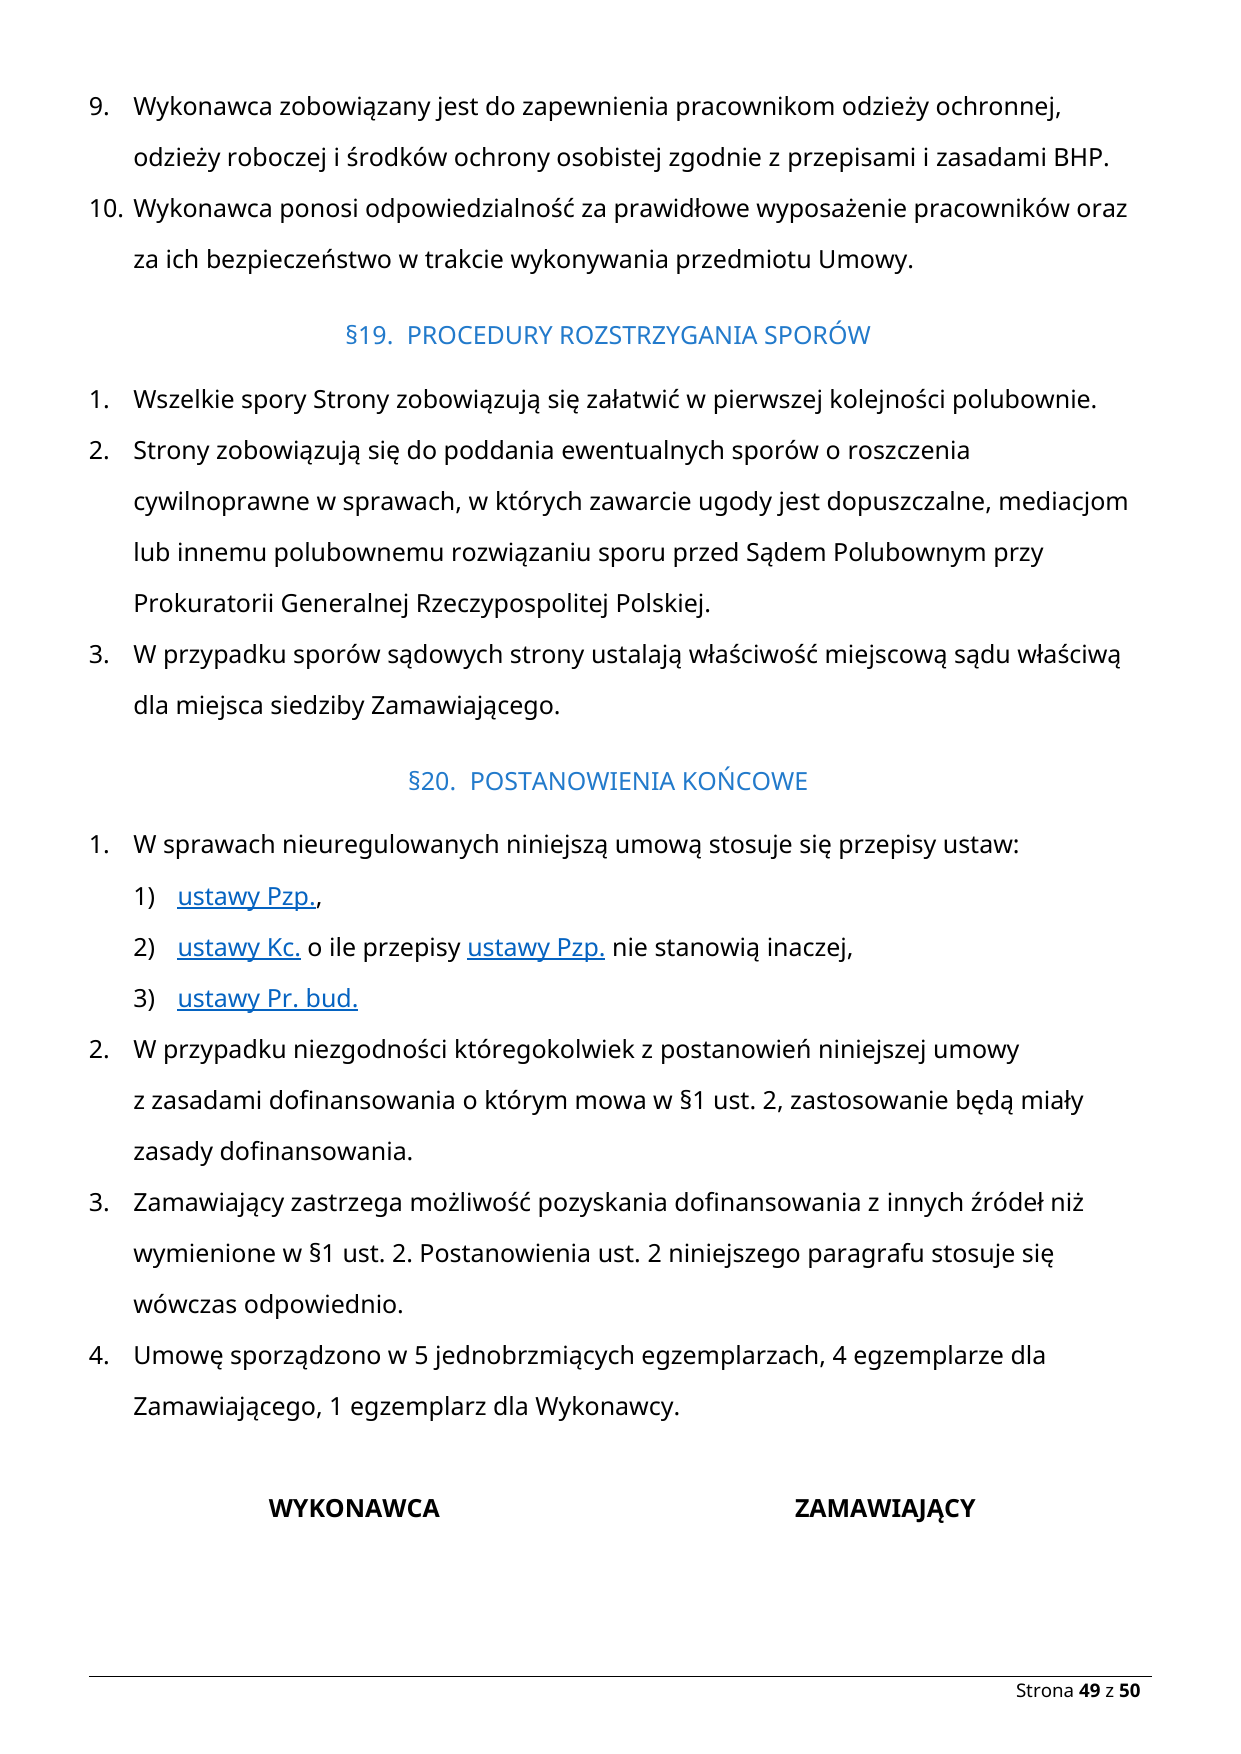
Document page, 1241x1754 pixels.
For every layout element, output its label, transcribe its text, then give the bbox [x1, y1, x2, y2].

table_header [89, 1491, 619, 1590]
list Umowę sporządzono w 5 jednobrzmiących egzemplarzach, 4 egzemplarze dla Zamawiającego, 1 egzemplarz dla Wykonawcy. [89, 1338, 1152, 1423]
list Wykonawca zobowiązany jest do zapewnienia pracownikom odzieży ochronnej, odzieży roboczej i środków ochrony osobistej zgodnie z przepisami i zasadami BHP. [89, 89, 1152, 174]
list Wszelkie spory Strony zobowiązują się załatwić w pierwszej kolejności polubownie. [89, 381, 1152, 415]
list W przypadku niezgodności któregokolwiek z postanowień niniejszej umowy z zasadami dofinansowania o którym mowa w §1 ust. 2, zastosowanie będą miały zasady dofinansowania. [89, 1031, 1152, 1167]
list W sprawach nieuregulowanych niniejszą umową stosuje się przepisy ustaw: [89, 827, 1152, 861]
list Zamawiający zastrzega możliwość pozyskania dofinansowania z innych źródeł niż wymienione w §1 ust. 2. Postanowienia ust. 2 niniejszego paragrafu stosuje się wówczas odpowiednio. [89, 1184, 1152, 1321]
list Strony zobowiązują się do poddania ewentualnych sporów o roszczenia cywilnoprawne w sprawach, w których zawarcie ugody jest dopuszczalne, mediacjom lub innemu polubownemu rozwiązaniu sporu przed Sądem Polubownym przy Prokuratorii Generalnej Rzeczypospolitej Polskiej. [89, 432, 1152, 619]
list ustawy Kc. o ile przepisy ustawy Pzp. nie stanowią inaczej, [133, 929, 1152, 963]
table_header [620, 1491, 1151, 1590]
list W przypadku sporów sądowych strony ustalają właściwość miejscową sądu właściwą dla miejsca siedziby Zamawiającego. [89, 637, 1152, 722]
list ustawy Pr. bud. [133, 980, 1152, 1014]
list ustawy Pzp., [133, 878, 1152, 912]
list Wykonawca ponosi odpowiedzialność za prawidłowe wyposażenie pracowników oraz za ich bezpieczeństwo w trakcie wykonywania przedmiotu Umowy. [89, 191, 1152, 276]
subtitle POSTANOWIENIA KOŃCOWE [89, 764, 1152, 798]
subtitle PROCEDURY ROZSTRZYGANIA SPORÓW [89, 318, 1152, 352]
